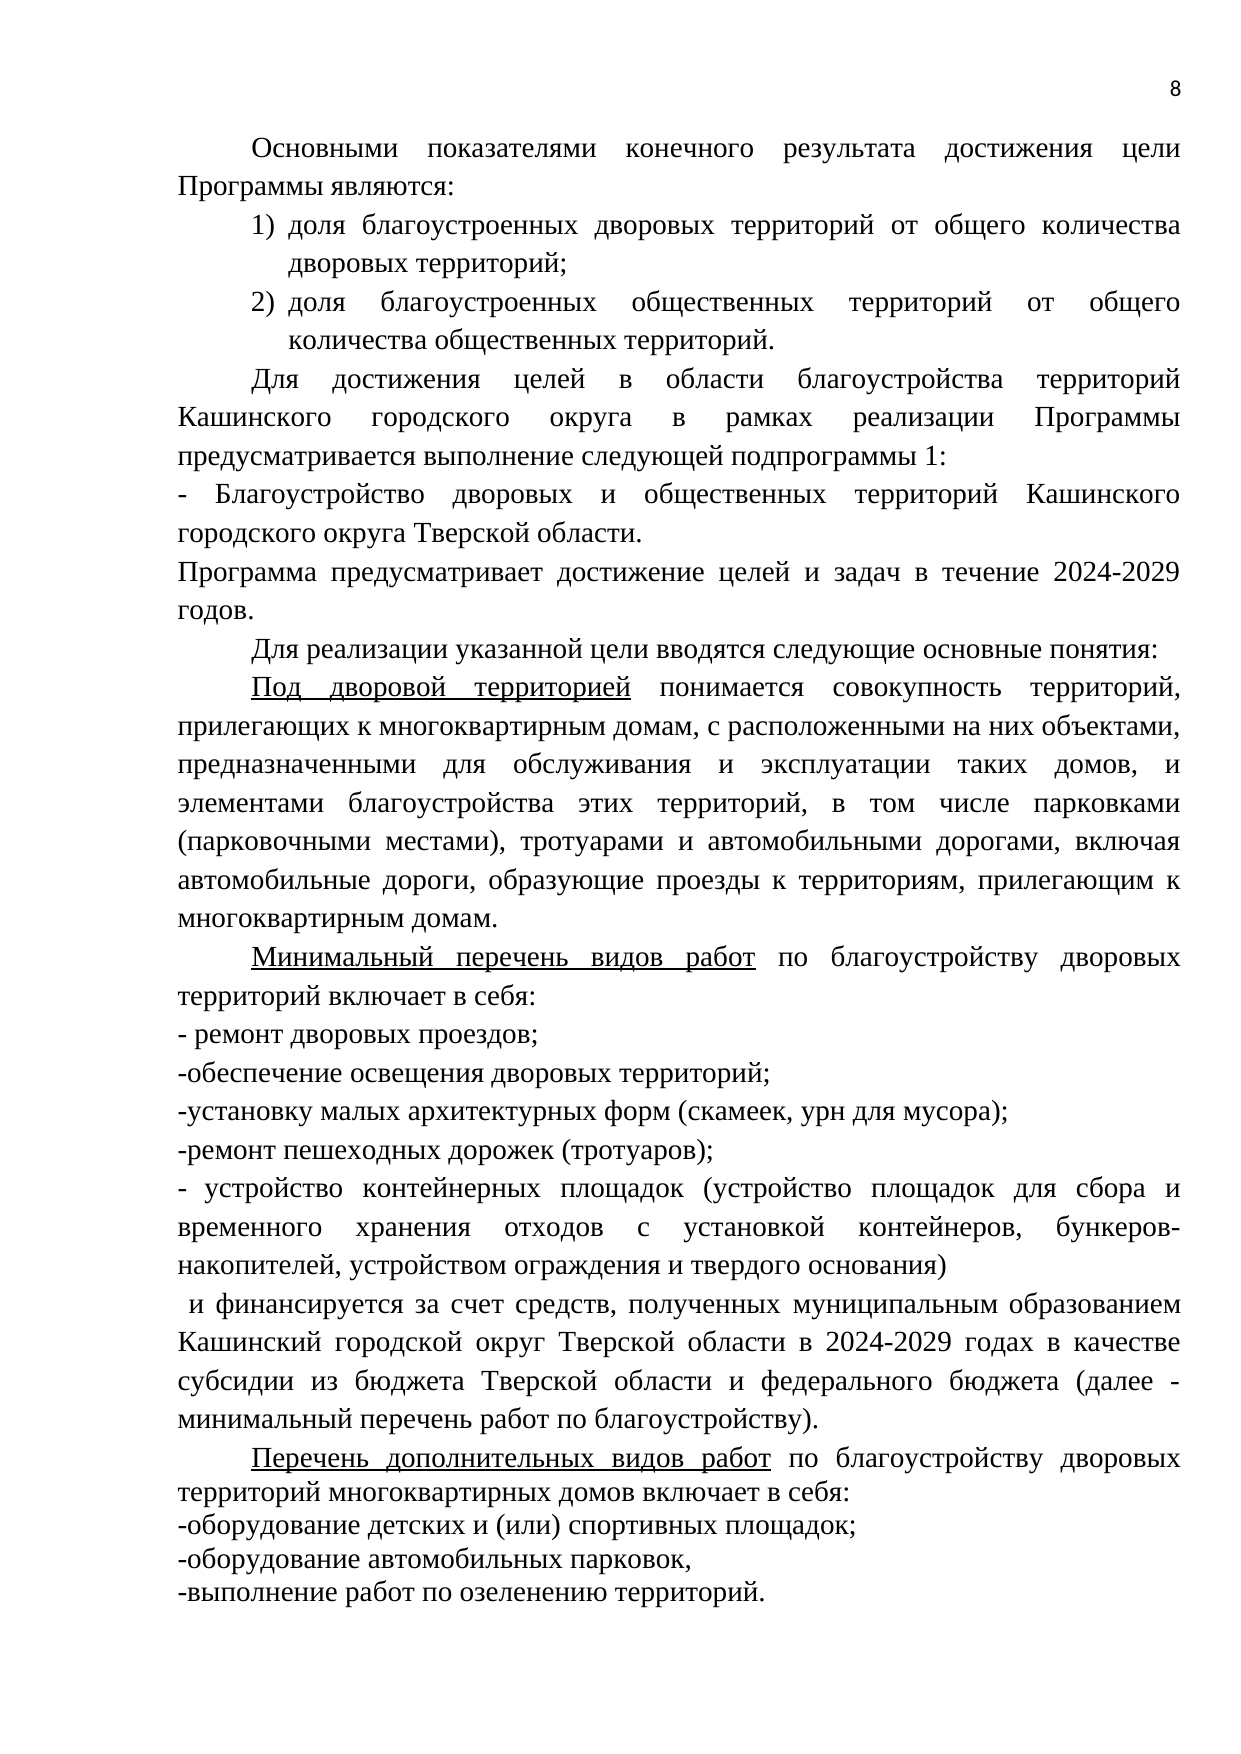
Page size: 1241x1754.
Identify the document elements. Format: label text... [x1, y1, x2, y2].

text - Благоустройство дворовых и общественных территорий Кашинского городского округа Тверской области. [177, 477, 1181, 549]
text -выполнение работ по озеленению территорий. [177, 1574, 1181, 1608]
text Для реализации указанной цели вводятся следующие основные понятия: [177, 631, 1181, 664]
text Под дворовой территорией понимается совокупность территорий, прилегающих к многоквартирным домам, с расположенными на них объектами, предназначенными для обслуживания и эксплуатации таких домов, и элементами благоустройства этих территорий, в том числе парковками (парковочными местами), тротуарами и автомобильными дорогами, включая автомобильные дороги, образующие проезды к территориям, прилегающим к многоквартирным домам. [177, 669, 1181, 934]
list доля благоустроенных общественных территорий от общего количества общественных территорий. [251, 284, 1181, 356]
text Программа предусматривает достижение целей и задач в течение 2024-2029 годов. [177, 554, 1181, 626]
text и финансируется за счет средств, полученных муниципальным образованием Кашинский городской округ Тверской области в 2024-2029 годах в качестве субсидии из бюджета Тверской области и федерального бюджета (далее - минимальный перечень работ по благоустройству). [177, 1286, 1181, 1435]
text Основными показателями конечного результата достижения цели Программы являются: [177, 130, 1181, 202]
text -ремонт пешеходных дорожек (тротуаров); [177, 1132, 1181, 1165]
text Минимальный перечень видов работ по благоустройству дворовых территорий включает в себя: [177, 939, 1181, 1011]
text - ремонт дворовых проездов; [177, 1016, 1181, 1050]
text -обеспечение освещения дворовых территорий; [177, 1055, 1181, 1088]
text -оборудование детских и (или) спортивных площадок; [177, 1507, 1181, 1541]
text - устройство контейнерных площадок (устройство площадок для сбора и временного хранения отходов с установкой контейнеров, бункеров-накопителей, устройством ограждения и твердого основания) [177, 1170, 1181, 1281]
text Перечень дополнительных видов работ по благоустройству дворовых территорий многоквартирных домов включает в себя: [177, 1440, 1181, 1507]
text -оборудование автомобильных парковок, [177, 1541, 1181, 1574]
text Для достижения целей в области благоустройства территорий Кашинского городского округа в рамках реализации Программы предусматривается выполнение следующей подпрограммы 1: [177, 361, 1181, 472]
text -установку малых архитектурных форм (скамеек, урн для мусора); [177, 1093, 1181, 1127]
list доля благоустроенных дворовых территорий от общего количества дворовых территорий; [251, 207, 1181, 279]
